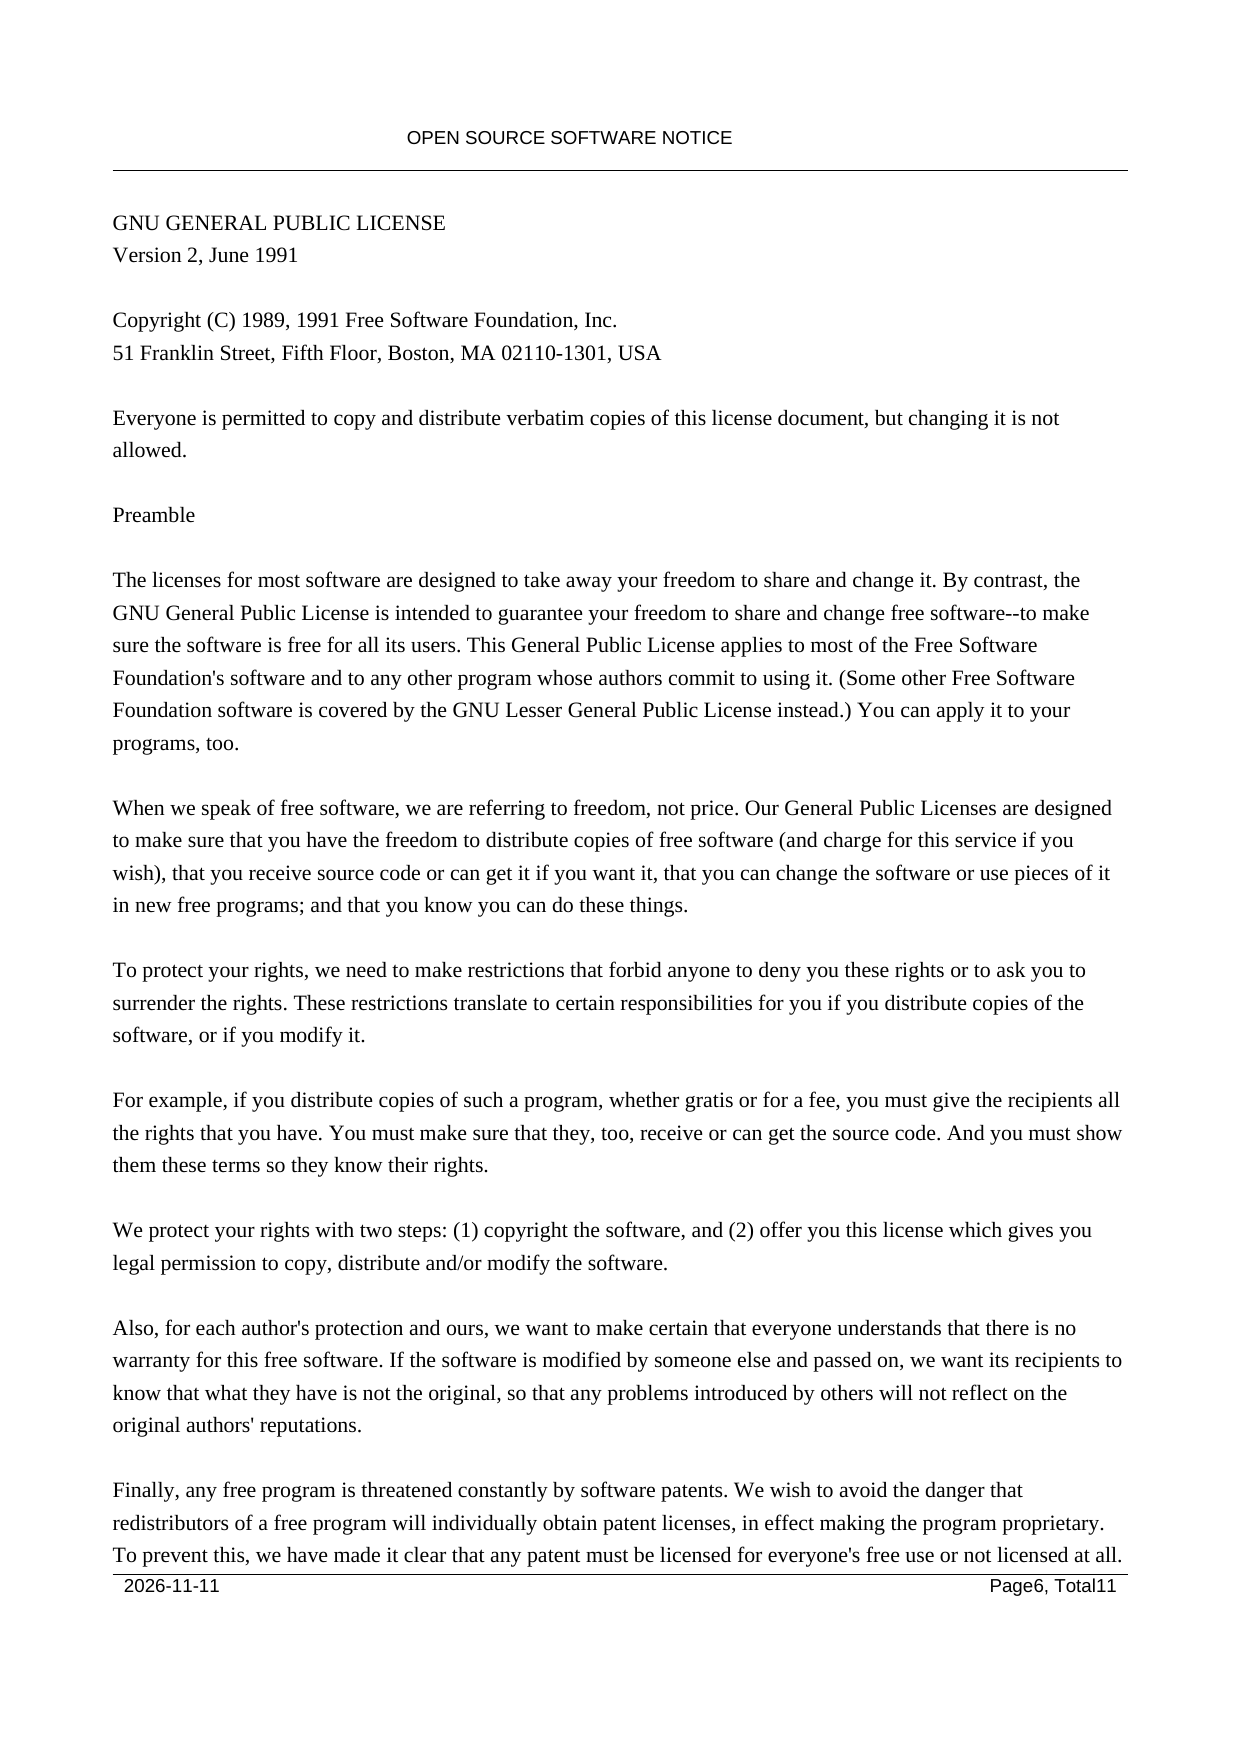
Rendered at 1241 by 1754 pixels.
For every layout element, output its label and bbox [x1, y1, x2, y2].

text [112, 206, 1128, 1571]
